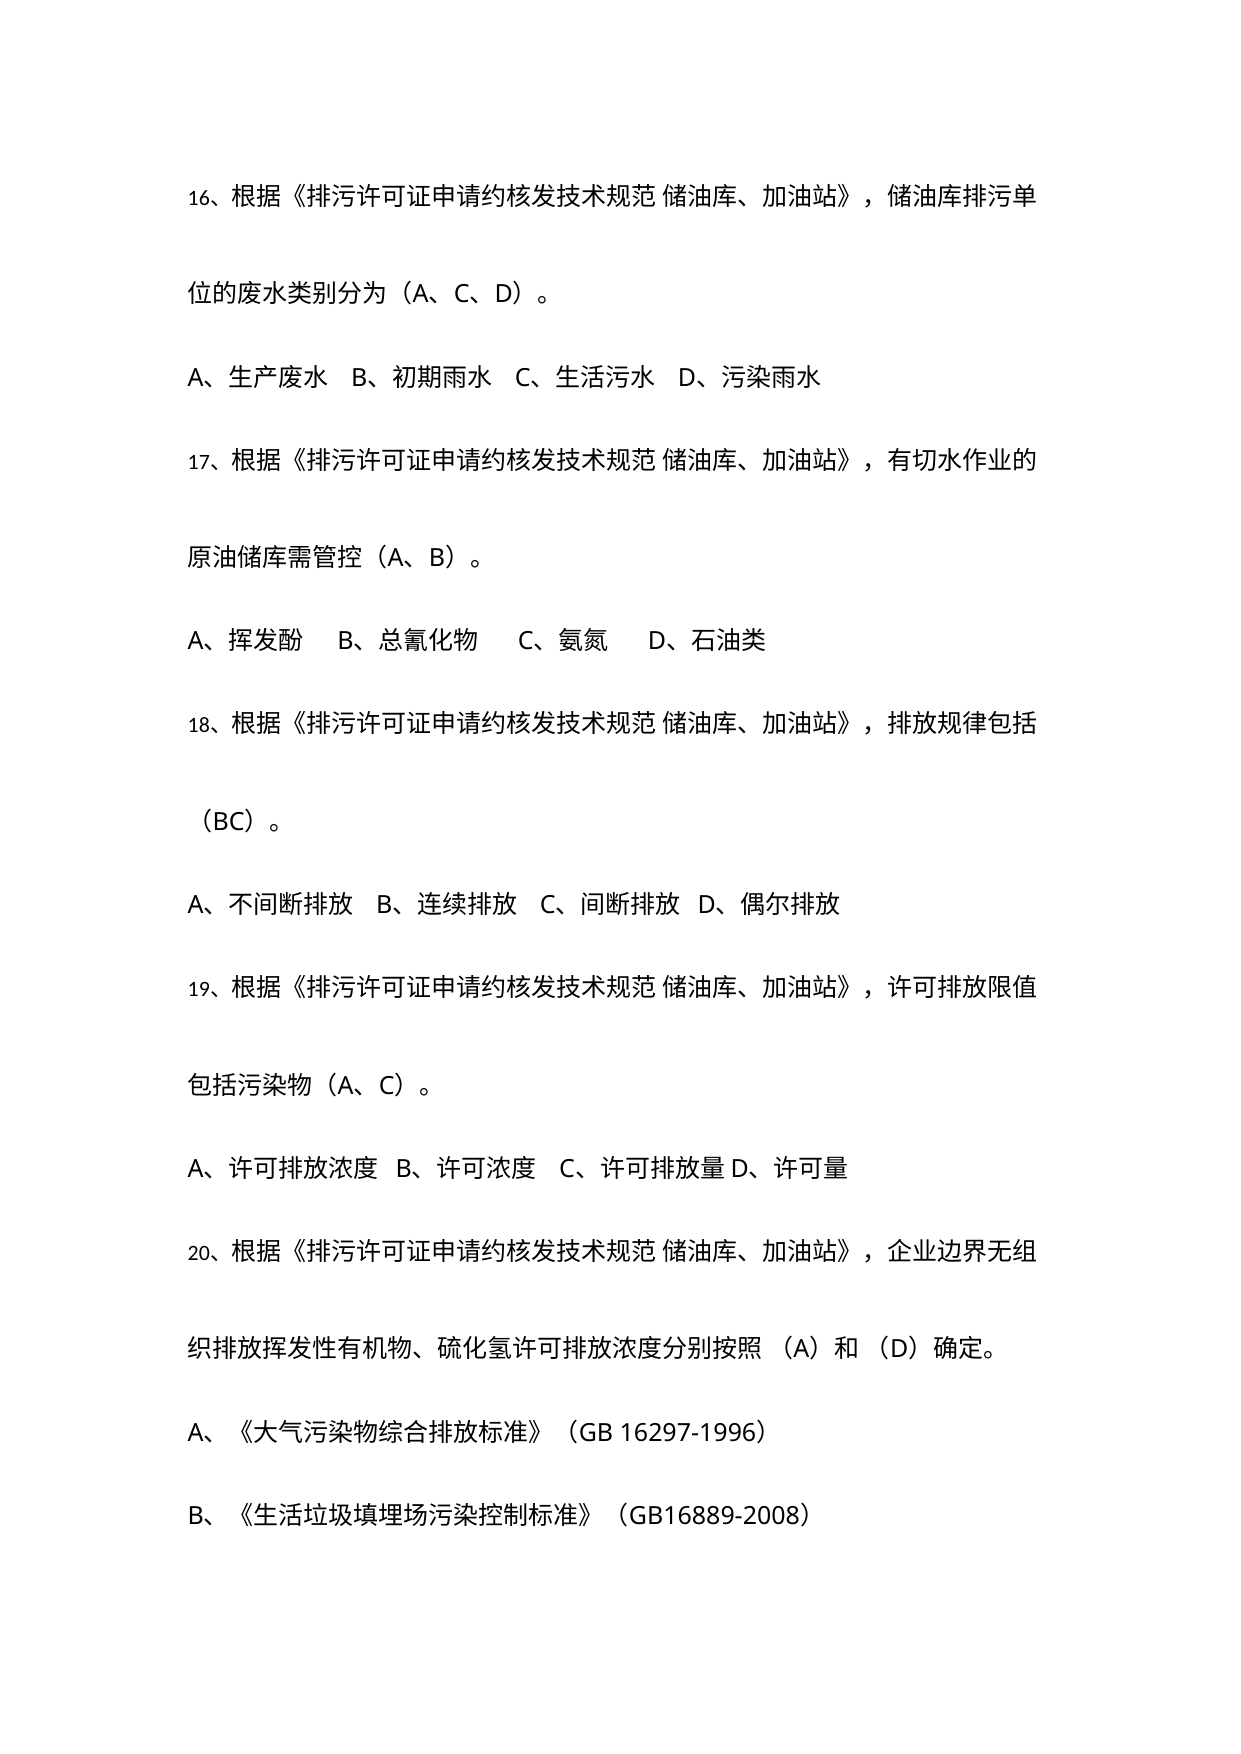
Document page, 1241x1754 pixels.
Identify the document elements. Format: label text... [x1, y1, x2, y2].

text A、生产废水 B、初期雨水 C、生活污水 D、污染雨水 [187, 343, 1053, 408]
text A、许可排放浓度 B、许可浓度 C、许可排放量 D、许可量 [187, 1134, 1053, 1199]
text A、《大气污染物综合排放标准》（GB 16297-1996） [187, 1398, 1053, 1463]
text A、挥发酚 B、总氰化物 C、氨氮 D、石油类 [187, 606, 1053, 671]
text B、《生活垃圾填埋场污染控制标准》（GB16889-2008） [187, 1481, 1053, 1546]
text 18、根据《排污许可证申请约核发技术规范 储油库、加油站》，排放规律包括（BC）。 [187, 689, 1053, 852]
text 17、根据《排污许可证申请约核发技术规范 储油库、加油站》，有切水作业的原油储库需管控（A、B）。 [187, 426, 1053, 588]
text 19、根据《排污许可证申请约核发技术规范 储油库、加油站》，许可排放限值包括污染物（A、C）。 [187, 953, 1053, 1116]
text 20、根据《排污许可证申请约核发技术规范 储油库、加油站》，企业边界无组织排放挥发性有机物、硫化氢许可排放浓度分别按照 （A）和 （D）确定。 [187, 1217, 1053, 1379]
text A、不间断排放 B、连续排放 C、间断排放 D、偶尔排放 [187, 870, 1053, 935]
text 16、根据《排污许可证申请约核发技术规范 储油库、加油站》，储油库排污单位的废水类别分为（A、C、D）。 [187, 162, 1053, 324]
